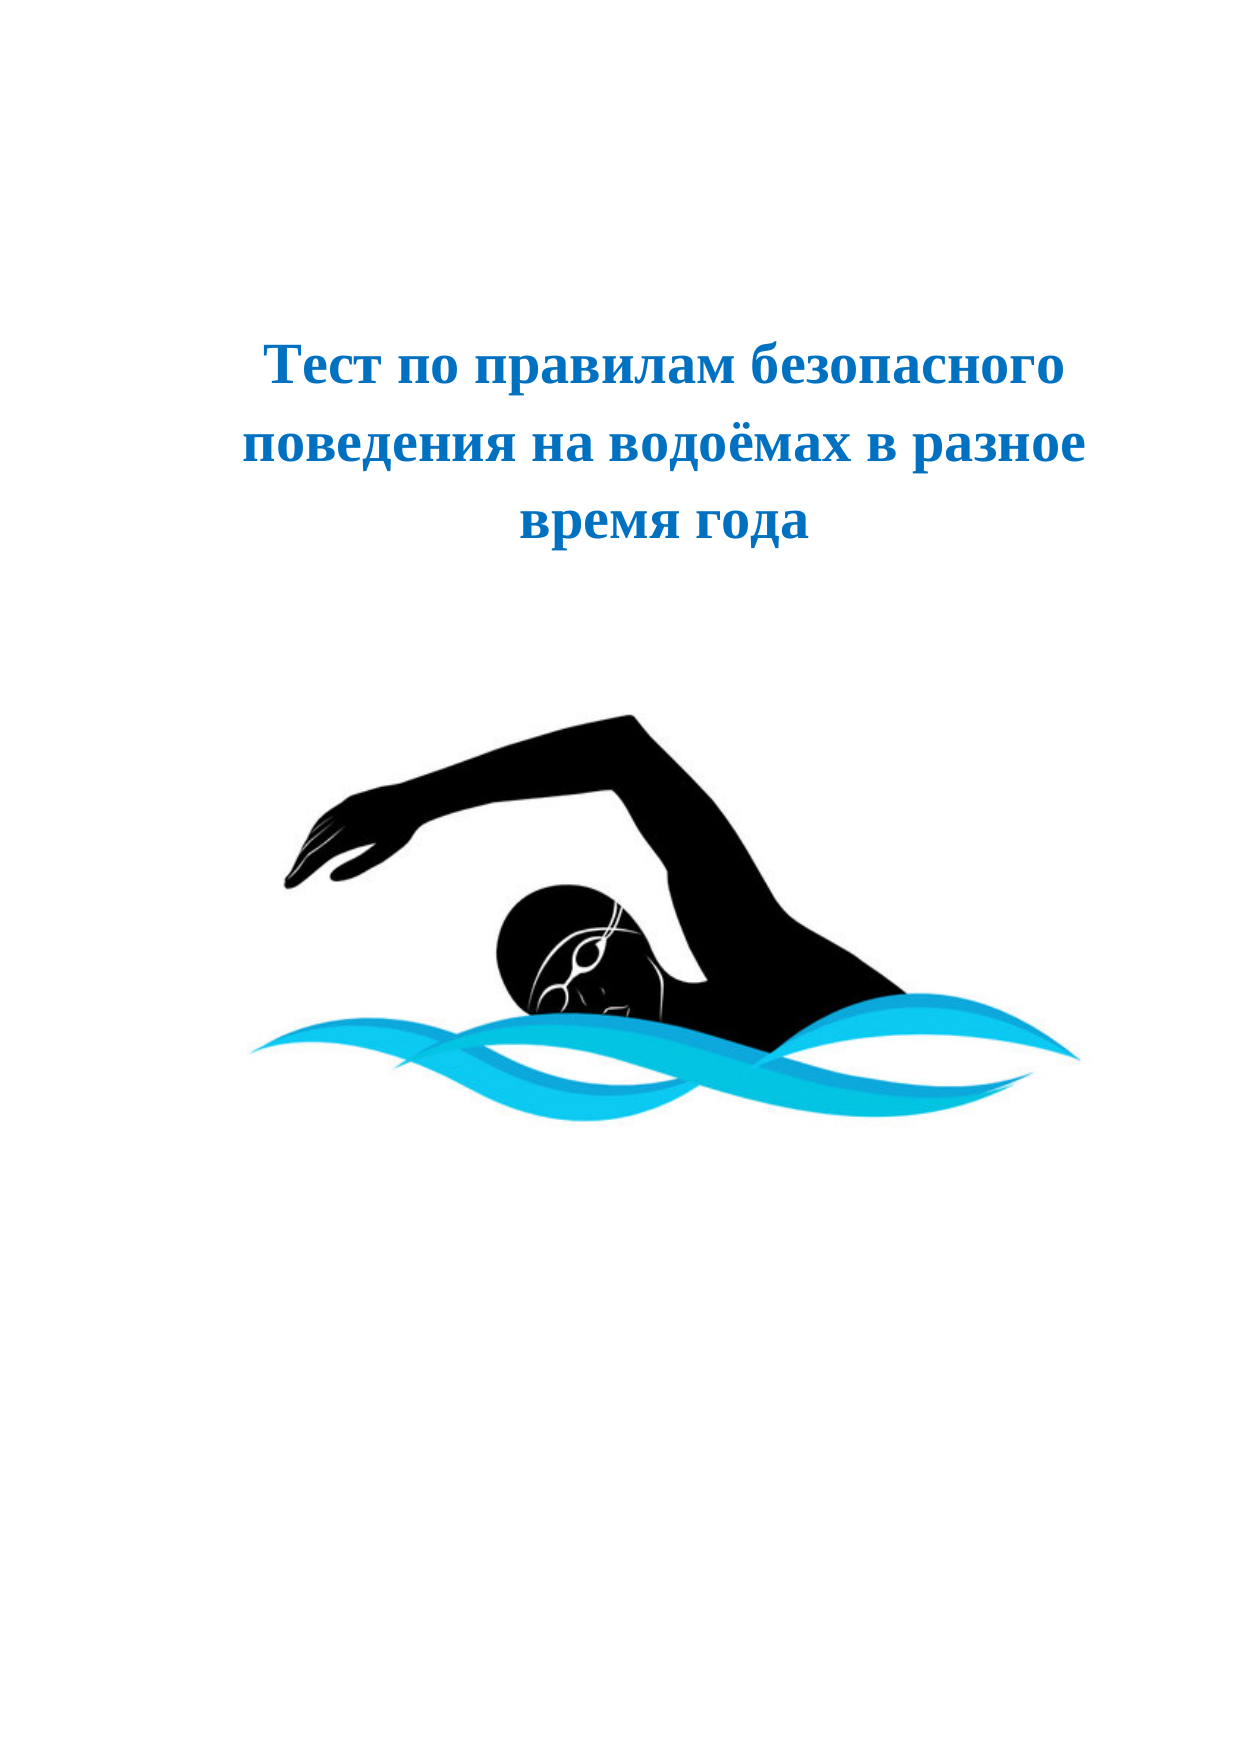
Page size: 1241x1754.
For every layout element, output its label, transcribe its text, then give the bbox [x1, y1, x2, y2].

picture [177, 651, 1114, 1201]
text Тест по правилам безопасного поведения на водоёмах в разное время года [177, 329, 1152, 551]
